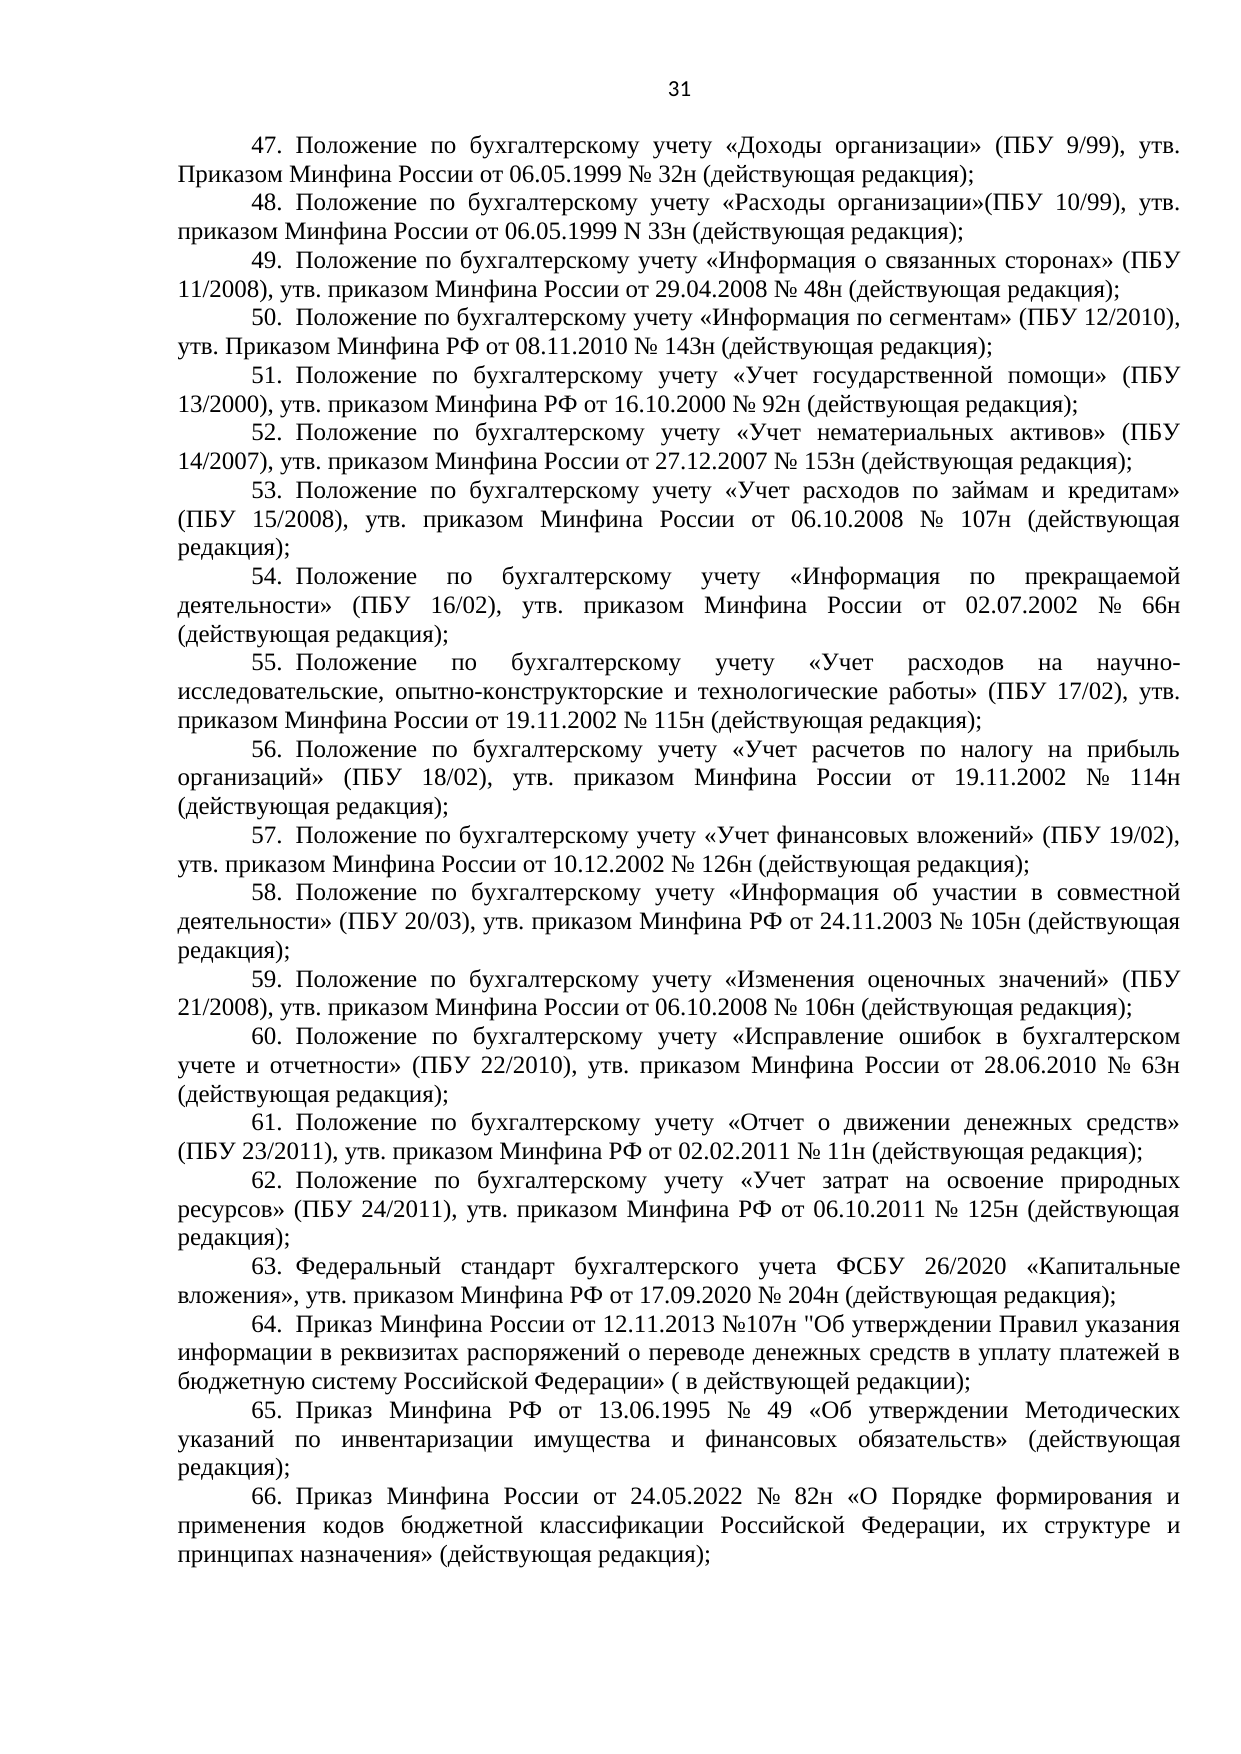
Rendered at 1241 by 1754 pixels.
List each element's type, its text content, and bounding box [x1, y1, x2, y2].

list Положение по бухгалтерскому учету «Информация о связанных сторонах» (ПБУ 11/2008), утв. приказом Минфина России от 29.04.2008 № 48н (действующая редакция); [177, 245, 1181, 302]
list Положение по бухгалтерскому учету «Учет затрат на освоение природных ресурсов» (ПБУ 24/2011), утв. приказом Минфина РФ от 06.10.2011 № 125н (действующая редакция); [177, 1165, 1181, 1251]
list Приказ Минфина России от 12.11.2013 №107н "Об утверждении Правил указания информации в реквизитах распоряжений о переводе денежных средств в уплату платежей в бюджетную систему Российской Федерации» ( в действующей редакции); [177, 1309, 1181, 1395]
list Положение по бухгалтерскому учету «Исправление ошибок в бухгалтерском учете и отчетности» (ПБУ 22/2010), утв. приказом Минфина России от 28.06.2010 № 63н (действующая редакция); [177, 1021, 1181, 1107]
list Приказ Минфина РФ от 13.06.1995 № 49 «Об утверждении Методических указаний по инвентаризации имущества и финансовых обязательств» (действующая редакция); [177, 1395, 1181, 1481]
list Положение по бухгалтерскому учету «Учет государственной помощи» (ПБУ 13/2000), утв. приказом Минфина РФ от 16.10.2000 № 92н (действующая редакция); [177, 360, 1181, 417]
list Положение по бухгалтерскому учету «Информация об участии в совместной деятельности» (ПБУ 20/03), утв. приказом Минфина РФ от 24.11.2003 № 105н (действующая редакция); [177, 877, 1181, 964]
list Положение по бухгалтерскому учету «Отчет о движении денежных средств» (ПБУ 23/2011), утв. приказом Минфина РФ от 02.02.2011 № 11н (действующая редакция); [177, 1107, 1181, 1165]
list Положение по бухгалтерскому учету «Изменения оценочных значений» (ПБУ 21/2008), утв. приказом Минфина России от 06.10.2008 № 106н (действующая редакция); [177, 964, 1181, 1021]
list Положение по бухгалтерскому учету «Учет расчетов по налогу на прибыль организаций» (ПБУ 18/02), утв. приказом Минфина России от 19.11.2002 № 114н (действующая редакция); [177, 734, 1181, 820]
list Федеральный стандарт бухгалтерского учета ФСБУ 26/2020 «Капитальные вложения», утв. приказом Минфина РФ от 17.09.2020 № 204н (действующая редакция); [177, 1251, 1181, 1309]
list Положение по бухгалтерскому учету «Учет расходов на научно-исследовательские, опытно-конструкторские и технологические работы» (ПБУ 17/02), утв. приказом Минфина России от 19.11.2002 № 115н (действующая редакция); [177, 647, 1181, 734]
list Положение по бухгалтерскому учету «Расходы организации»(ПБУ 10/99), утв. приказом Минфина России от 06.05.1999 N 33н (действующая редакция); [177, 187, 1181, 245]
list Положение по бухгалтерскому учету «Информация по сегментам» (ПБУ 12/2010), утв. Приказом Минфина РФ от 08.11.2010 № 143н (действующая редакция); [177, 302, 1181, 360]
list Положение по бухгалтерскому учету «Учет расходов по займам и кредитам» (ПБУ 15/2008), утв. приказом Минфина России от 06.10.2008 № 107н (действующая редакция); [177, 475, 1181, 561]
list Приказ Минфина России от 24.05.2022 № 82н «О Порядке формирования и применения кодов бюджетной классификации Российской Федерации, их структуре и принципах назначения» (действующая редакция); [177, 1481, 1181, 1567]
list Положение по бухгалтерскому учету «Учет нематериальных активов» (ПБУ 14/2007), утв. приказом Минфина России от 27.12.2007 № 153н (действующая редакция); [177, 417, 1181, 475]
list Положение по бухгалтерскому учету «Информация по прекращаемой деятельности» (ПБУ 16/02), утв. приказом Минфина России от 02.07.2002 № 66н (действующая редакция); [177, 561, 1181, 647]
list Положение по бухгалтерскому учету «Доходы организации» (ПБУ 9/99), утв. Приказом Минфина России от 06.05.1999 № 32н (действующая редакция); [177, 130, 1181, 187]
list Положение по бухгалтерскому учету «Учет финансовых вложений» (ПБУ 19/02), утв. приказом Минфина России от 10.12.2002 № 126н (действующая редакция); [177, 820, 1181, 877]
